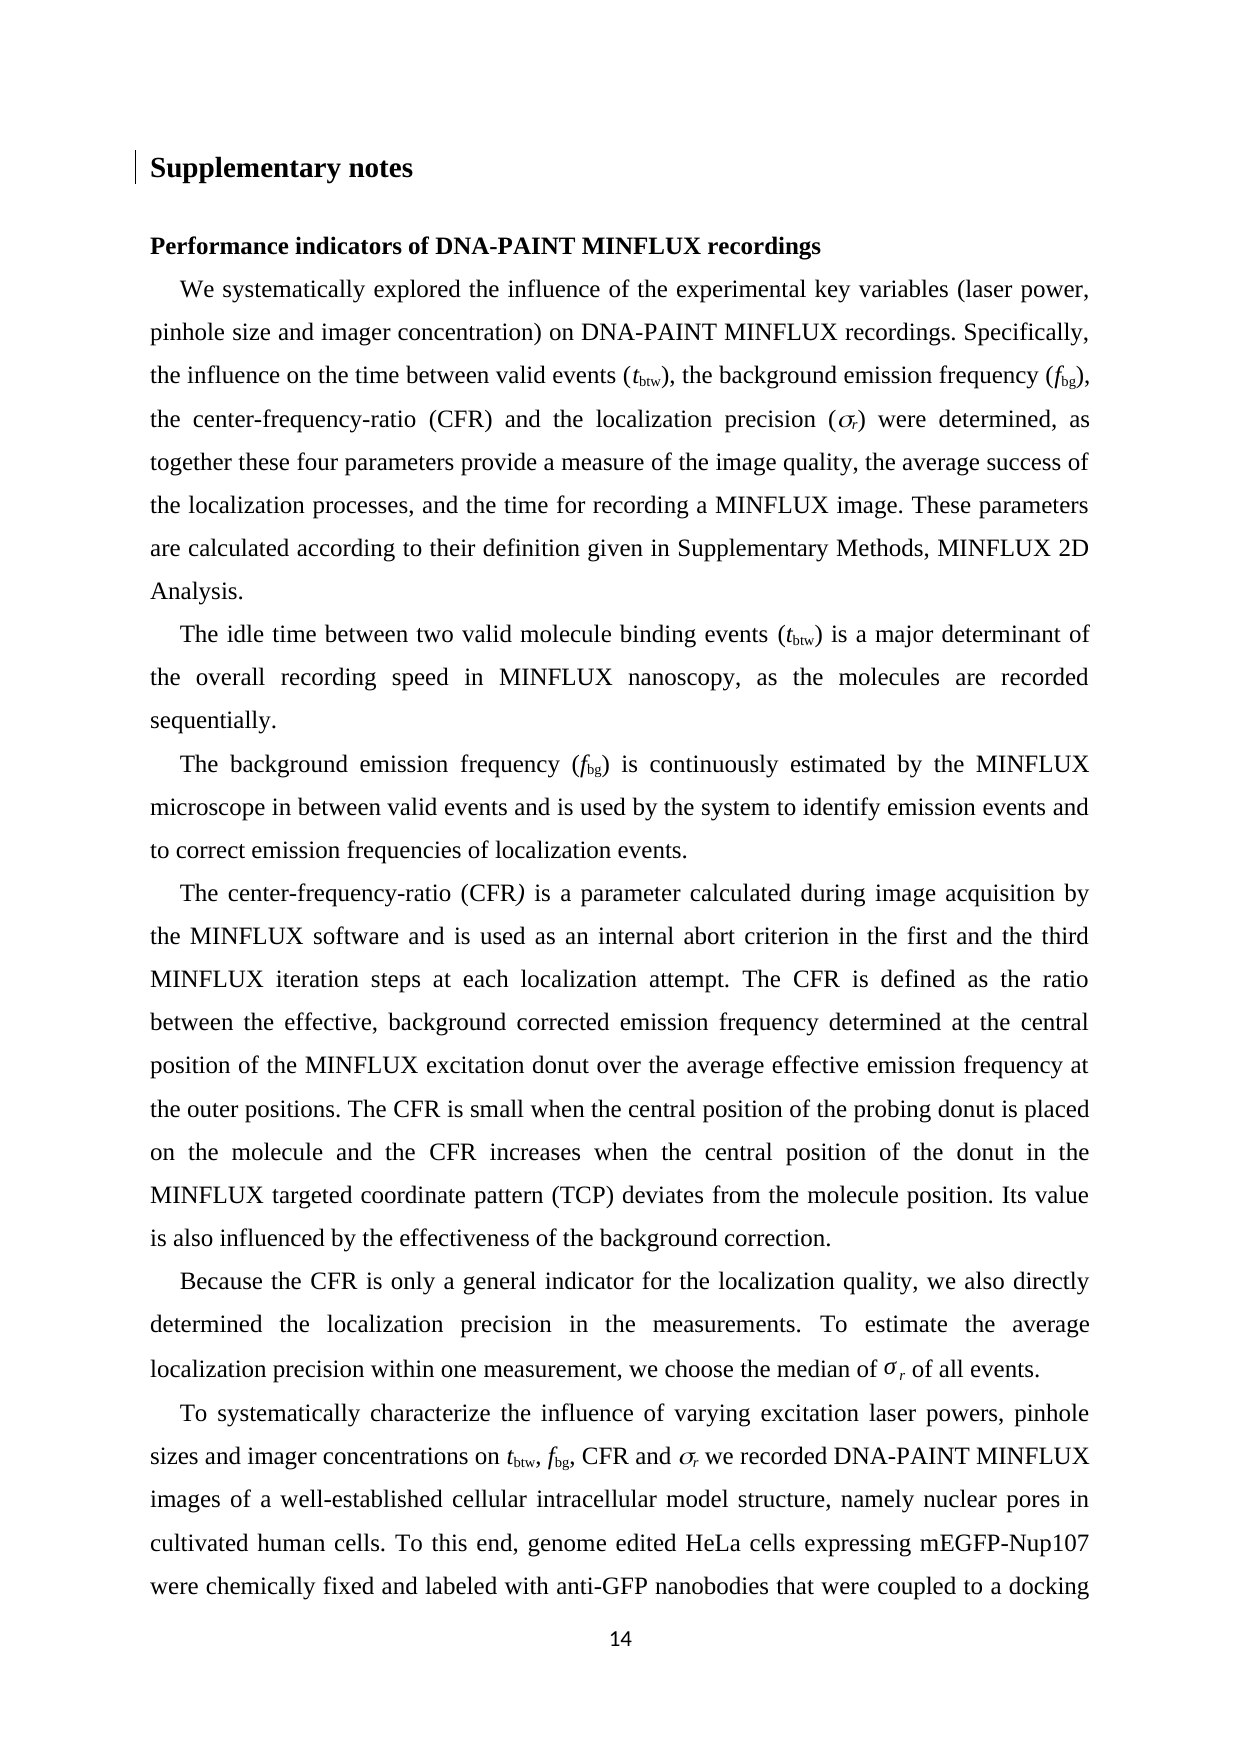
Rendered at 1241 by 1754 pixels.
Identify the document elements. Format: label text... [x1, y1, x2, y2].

text We systematically explored the influence of the experimental key variables (laser power, pinhole size and imager concentration) on DNA-PAINT MINFLUX recordings. Specifically, the influence on the time between valid events (tbtw), the background emission frequency (fbg), the center-frequency-ratio (CFR) and the localization precision (r) were determined, as together these four parameters provide a measure of the image quality, the average success of the localization processes, and the time for recording a MINFLUX image. These parameters are calculated according to their definition given in Supplementary Methods, MINFLUX 2D Analysis. [150, 274, 1090, 605]
subtitle Performance indicators of DNA-PAINT MINFLUX recordings [150, 231, 1090, 260]
text Because the CFR is only a general indicator for the localization quality, we also directly determined the localization precision in the measurements. To estimate the average localization precision within one measurement, we choose the median of of all events. [150, 1266, 1090, 1384]
text The center-frequency-ratio (CFR) is a parameter calculated during image acquisition by the MINFLUX software and is used as an internal abort criterion in the first and the third MINFLUX iteration steps at each localization attempt. The CFR is defined as the ratio between the effective, background corrected emission frequency determined at the central position of the MINFLUX excitation donut over the average effective emission frequency at the outer positions. The CFR is small when the central position of the probing donut is placed on the molecule and the CFR increases when the central position of the donut in the MINFLUX targeted coordinate pattern (TCP) deviates from the molecule position. Its value is also influenced by the effectiveness of the background correction. [150, 878, 1090, 1252]
subtitle Supplementary notes [150, 150, 1090, 183]
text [150, 1398, 1090, 1599]
text The idle time between two valid molecule binding events (tbtw) is a major determinant of the overall recording speed in MINFLUX nanoscopy, as the molecules are recorded sequentially. [150, 619, 1090, 734]
text The background emission frequency (fbg) is continuously estimated by the MINFLUX microscope in between valid events and is used by the system to identify emission events and to correct emission frequencies of localization events. [150, 749, 1090, 864]
